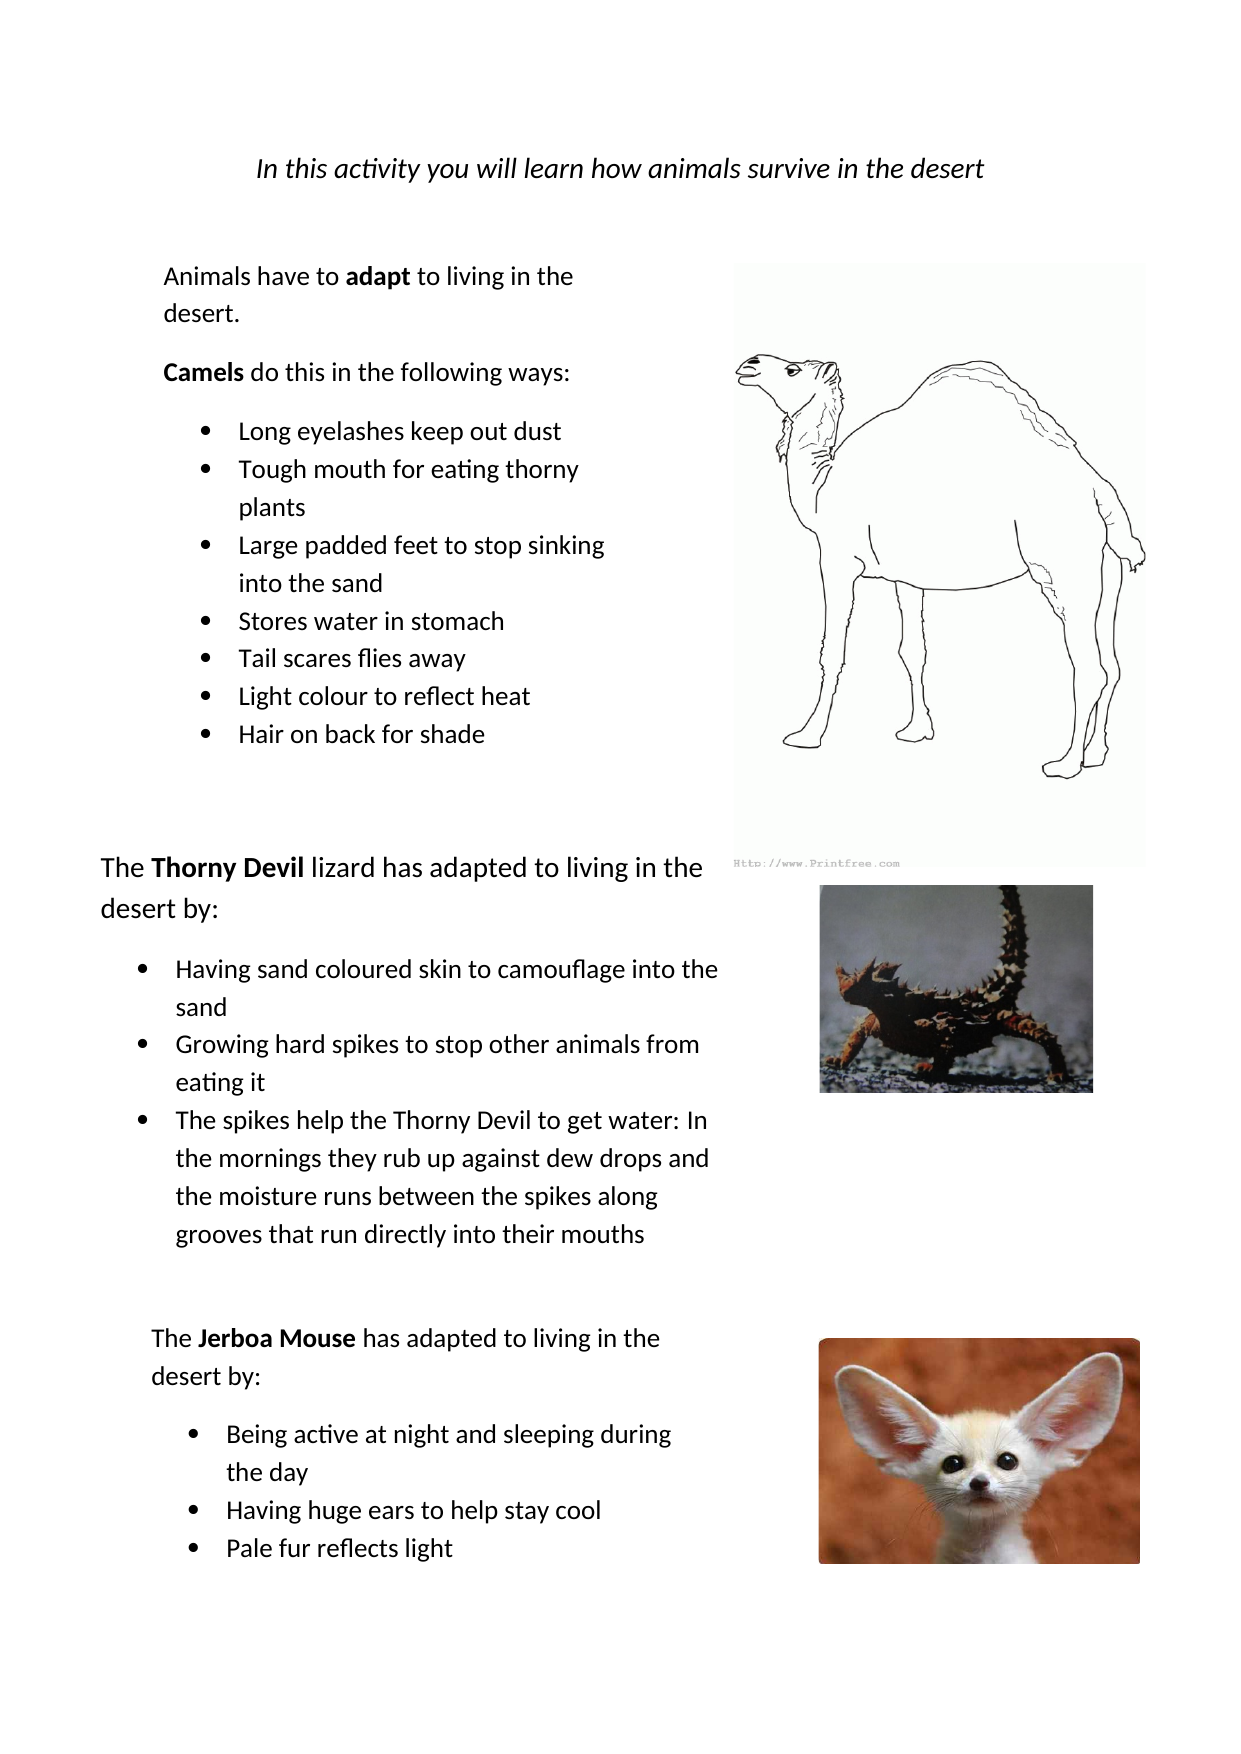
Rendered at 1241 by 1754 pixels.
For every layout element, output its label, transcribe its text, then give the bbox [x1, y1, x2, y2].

picture [817, 1338, 1140, 1564]
picture [818, 885, 1093, 1091]
text In this activity you will learn how animals survive in the desert [150, 150, 1090, 186]
picture [733, 263, 1146, 867]
